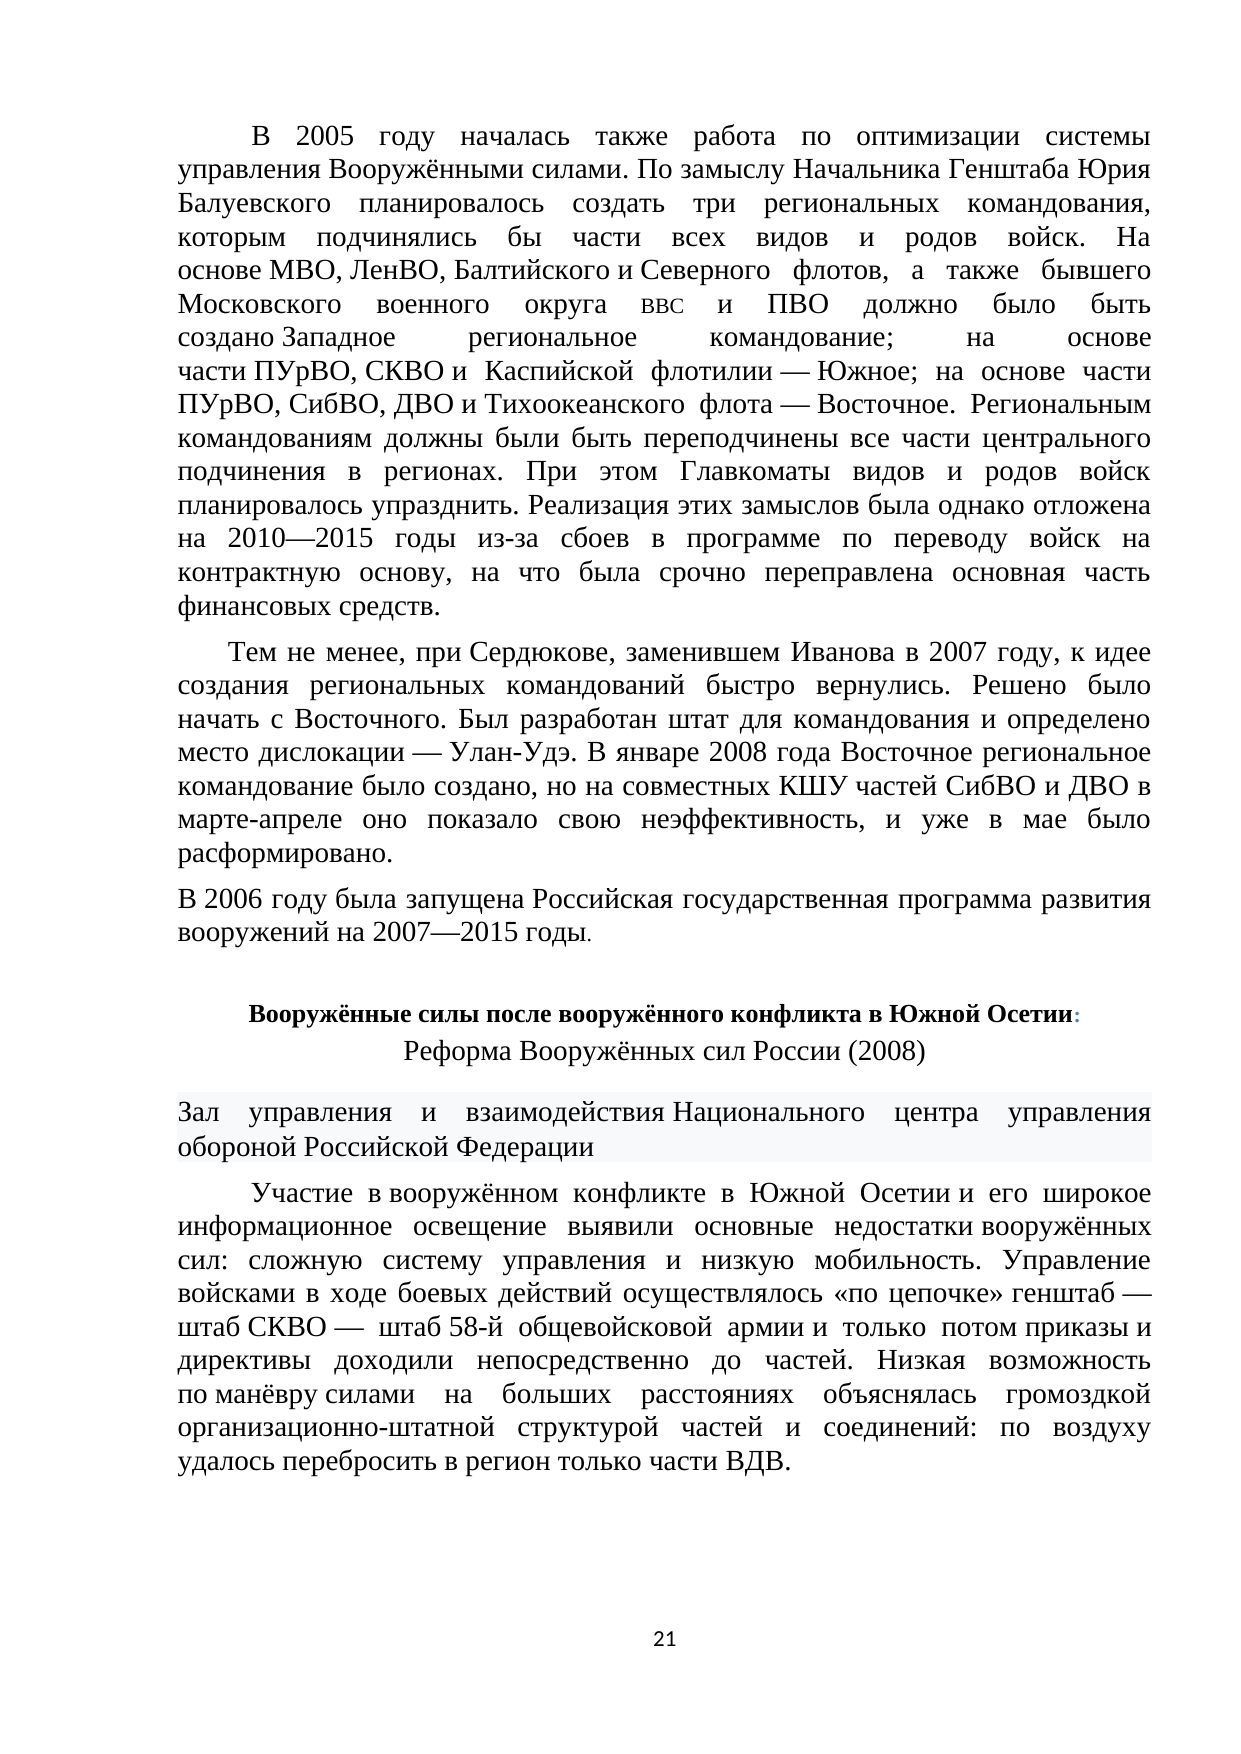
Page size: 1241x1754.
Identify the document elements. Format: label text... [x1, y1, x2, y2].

text В 2005 году началась также работа по оптимизации системы управления Вооружёнными силами. По замыслу Начальника Генштаба Юрия Балуевского планировалось создать три региональных командования, которым подчинялись бы части всех видов и родов войск. На основе МВО, ЛенВО, Балтийского и Северного флотов, а также бывшего Московского военного округа ВВС и ПВО должно было быть создано Западное региональное командование; на основе части ПУрВО, СКВО и Каспийской флотилии — Южное; на основе части ПУрВО, СибВО, ДВО и Тихоокеанского флота — Восточное. Региональным командованиям должны были быть переподчинены все части центрального подчинения в регионах. При этом Главкоматы видов и родов войск планировалось упразднить. Реализация этих замыслов была однако отложена на 2010—2015 годы из-за сбоев в программе по переводу войск на контрактную основу, на что была срочно переправлена основная часть финансовых средств. [177, 118, 1152, 621]
text Реформа Вооружённых сил России (2008) [177, 1033, 1152, 1066]
text Зал управления и взаимодействия Национального центра управления обороной Российской Федерации [177, 1092, 1152, 1162]
text В 2006 году была запущена Российская государственная программа развития вооружений на 2007—2015 годы. [177, 881, 1152, 948]
subtitle Вооружённые силы после вооружённого конфликта в Южной Осетии: [177, 998, 1152, 1028]
text Тем не менее, при Сердюкове, заменившем Иванова в 2007 году, к идее создания региональных командований быстро вернулись. Решено было начать с Восточного. Был разработан штат для командования и определено место дислокации — Улан-Удэ. В январе 2008 года Восточное региональное командование было создано, но на совместных КШУ частей СибВО и ДВО в марте-апреле оно показало свою неэффективность, и уже в мае было расформировано. [177, 634, 1152, 868]
text Участие в вооружённом конфликте в Южной Осетии и его широкое информационное освещение выявили основные недостатки вооружённых сил: сложную систему управления и низкую мобильность. Управление войсками в ходе боевых действий осуществлялось «по цепочке» генштаб — штаб СКВО — штаб 58-й общевойсковой армии и только потом приказы и директивы доходили непосредственно до частей. Низкая возможность по манёвру силами на больших расстояниях объяснялась громоздкой организационно-штатной структурой частей и соединений: по воздуху удалось перебросить в регион только части ВДВ. [177, 1175, 1152, 1477]
